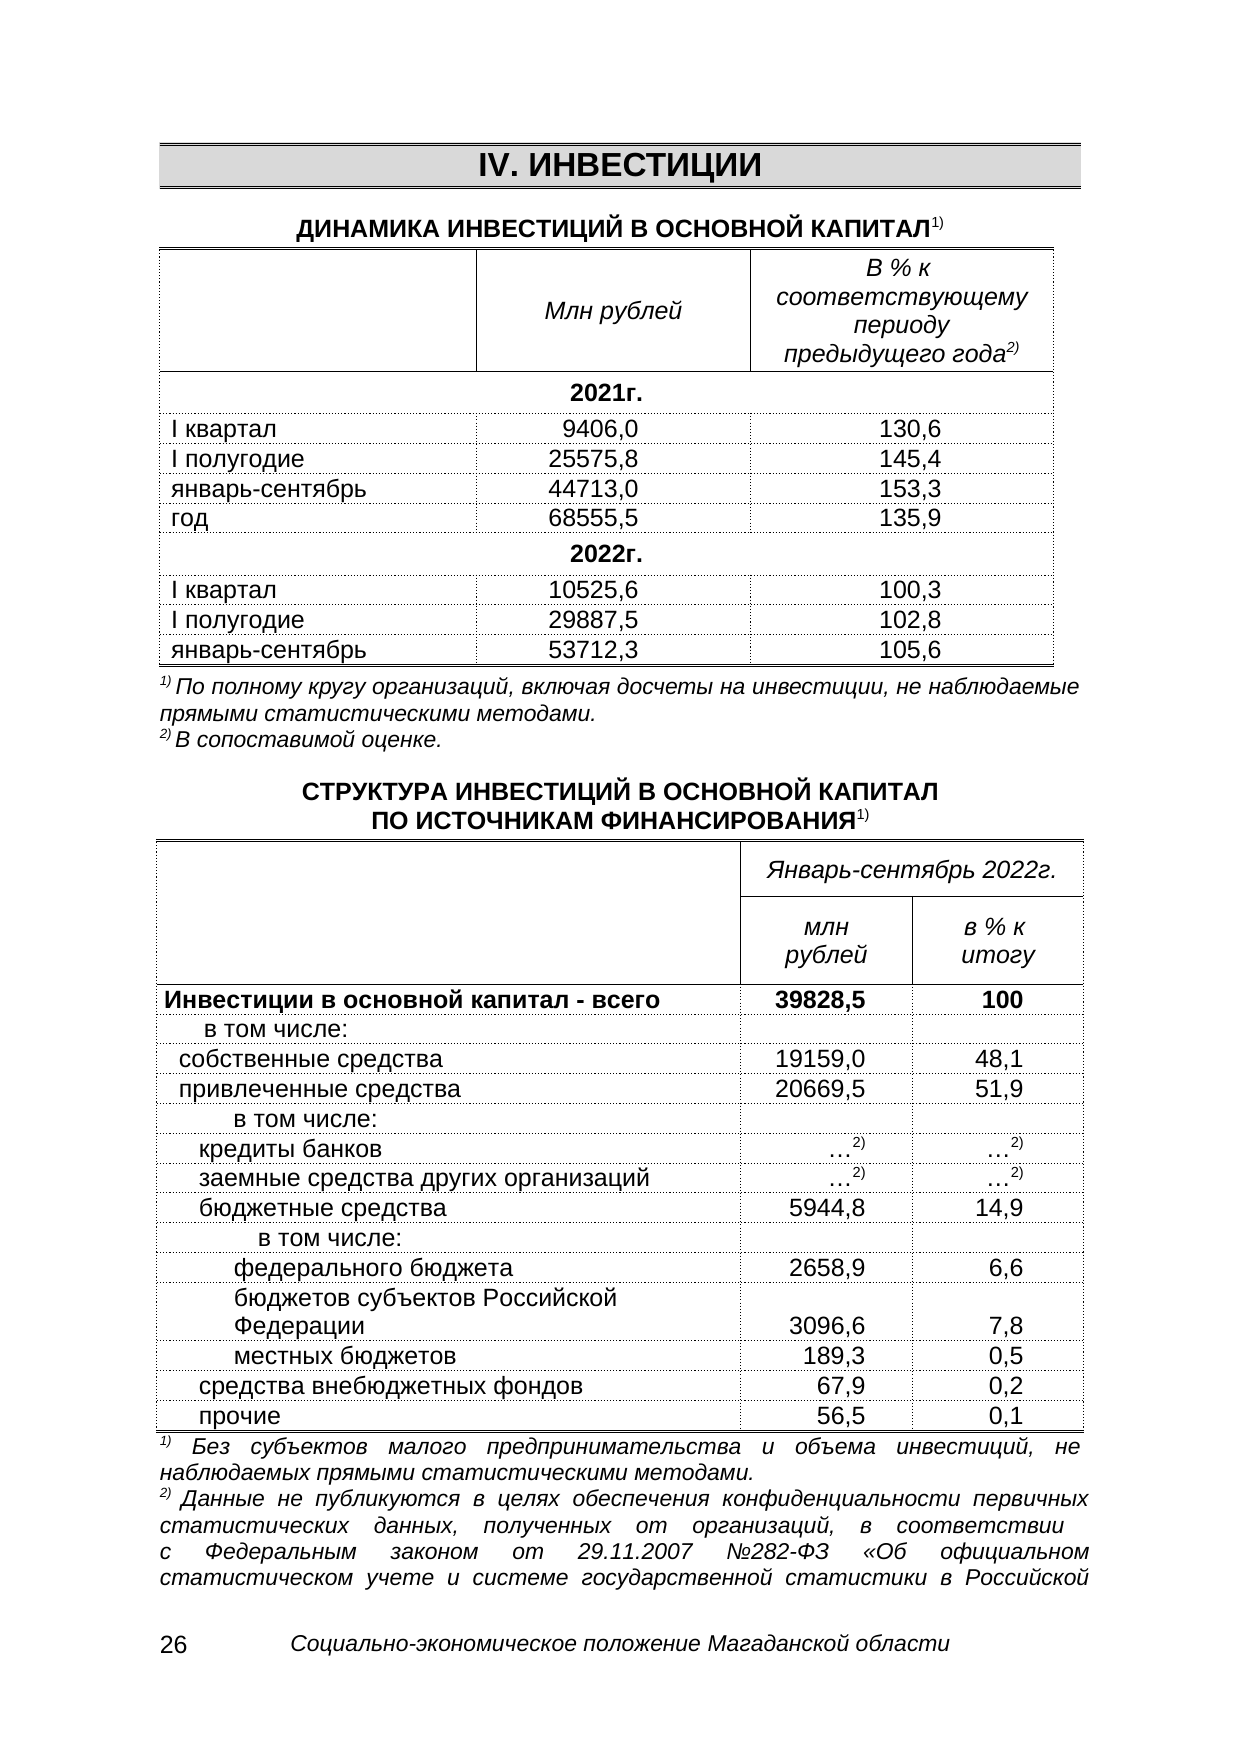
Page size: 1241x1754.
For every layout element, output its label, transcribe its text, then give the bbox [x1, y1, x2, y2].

table_cell I квартал [160, 575, 477, 604]
subtitle IV. ИНВЕСТИЦИИ [159, 146, 1081, 189]
table_cell 130,6 [750, 413, 1053, 443]
table_cell I полугодие [160, 443, 477, 473]
table_cell 14,9 [912, 1192, 1084, 1222]
table_cell местных бюджетов [156, 1340, 741, 1370]
table_cell 189,3 [741, 1340, 912, 1370]
table_cell [741, 1103, 912, 1133]
table_cell в том числе: [156, 1103, 741, 1133]
table_cell в % к итогу [913, 896, 1084, 984]
table_cell …2) [912, 1133, 1084, 1162]
text 1) По полному кругу организаций, включая досчеты на инвестиции, не наблюдаемые прямыми статистическими методами. [159, 673, 1081, 726]
table_cell …2) [741, 1133, 912, 1162]
table_cell 48,1 [912, 1043, 1084, 1073]
table_cell 0,5 [912, 1340, 1084, 1370]
table_cell 0,1 [912, 1400, 1084, 1429]
table_cell 68555,5 [477, 503, 750, 532]
table_cell [741, 1014, 912, 1043]
table_cell [912, 1103, 1084, 1133]
table_cell 29887,5 [477, 604, 750, 634]
table_cell 10525,6 [477, 575, 750, 604]
table_cell 100 [912, 984, 1084, 1013]
table_cell 2022г. [160, 532, 1053, 574]
table_cell 6,6 [912, 1252, 1084, 1282]
table_cell 20669,5 [741, 1073, 912, 1103]
table_cell Инвестиции в основной капитал - всего [156, 985, 741, 1013]
table_cell бюджетные средства [156, 1192, 741, 1222]
table_cell кредиты банков [156, 1133, 741, 1162]
table_cell январь-сентябрь [160, 634, 477, 664]
table_cell млн рублей [741, 897, 912, 984]
table_cell бюджетов субъектов Российской Федерации [156, 1282, 741, 1340]
table_cell [912, 1222, 1084, 1252]
table_cell 25575,8 [477, 443, 750, 473]
table_cell 9406,0 [477, 413, 750, 443]
table_cell 2021г. [160, 372, 1053, 413]
table_cell 19159,0 [741, 1043, 912, 1073]
table_cell 102,8 [750, 604, 1053, 634]
text СТРУКТУРА ИНВЕСТИЦИЙ В ОСНОВНОЙ КАПИТАЛ ПО ИСТОЧНИКАМ ФИНАНСИРОВАНИЯ1) [159, 777, 1081, 835]
table_cell 7,8 [912, 1282, 1084, 1340]
table_cell прочие [156, 1400, 741, 1429]
table_cell 153,3 [750, 473, 1053, 502]
table_cell в том числе: [156, 1014, 741, 1043]
table_cell собственные средства [156, 1043, 741, 1073]
table_cell 2658,9 [741, 1252, 912, 1282]
table_cell …2) [741, 1163, 912, 1192]
table_cell 51,9 [912, 1073, 1084, 1103]
table_cell 100,3 [750, 575, 1053, 604]
table_cell год [160, 503, 477, 532]
table_cell I полугодие [160, 604, 477, 634]
table_cell в том числе: [156, 1222, 741, 1252]
table_header Млн рублей [477, 250, 750, 371]
table_cell федерального бюджета [156, 1252, 741, 1282]
table_cell 53712,3 [477, 634, 750, 664]
text 1) Без субъектов малого предпринимательства и объема инвестиций, не наблюдаемых прямыми статистическими методами. [159, 1433, 1081, 1485]
text ДИНАМИКА ИНВЕСТИЦИЙ В ОСНОВНОЙ КАПИТАЛ1) [159, 214, 1081, 243]
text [159, 1485, 1090, 1591]
table_cell 145,4 [750, 443, 1053, 473]
table_cell 3096,6 [741, 1282, 912, 1340]
table_cell 5944,8 [741, 1192, 912, 1222]
table_cell заемные средства других организаций [156, 1163, 741, 1192]
table_cell привлеченные средства [156, 1073, 741, 1103]
table_cell 105,6 [750, 634, 1053, 664]
table_cell [912, 1014, 1084, 1043]
text 2) В сопоставимой оценке. [159, 726, 1081, 752]
table_cell [741, 1222, 912, 1252]
table_cell 39828,5 [741, 985, 912, 1013]
table_cell январь-сентябрь [160, 473, 477, 502]
table_cell …2) [912, 1163, 1084, 1192]
table_cell 135,9 [750, 503, 1053, 532]
table_cell 56,5 [741, 1400, 912, 1429]
table_cell 67,9 [741, 1370, 912, 1400]
table_cell средства внебюджетных фондов [156, 1370, 741, 1400]
table_header В % к соответствующему периоду предыдущего года2) [751, 250, 1053, 371]
table_cell 0,2 [912, 1370, 1084, 1400]
table_cell 44713,0 [477, 473, 750, 502]
table_header Январь-сентябрь 2022г. [741, 842, 1084, 896]
table_header [160, 250, 476, 371]
table_cell I квартал [160, 413, 477, 443]
table_header [156, 842, 740, 984]
